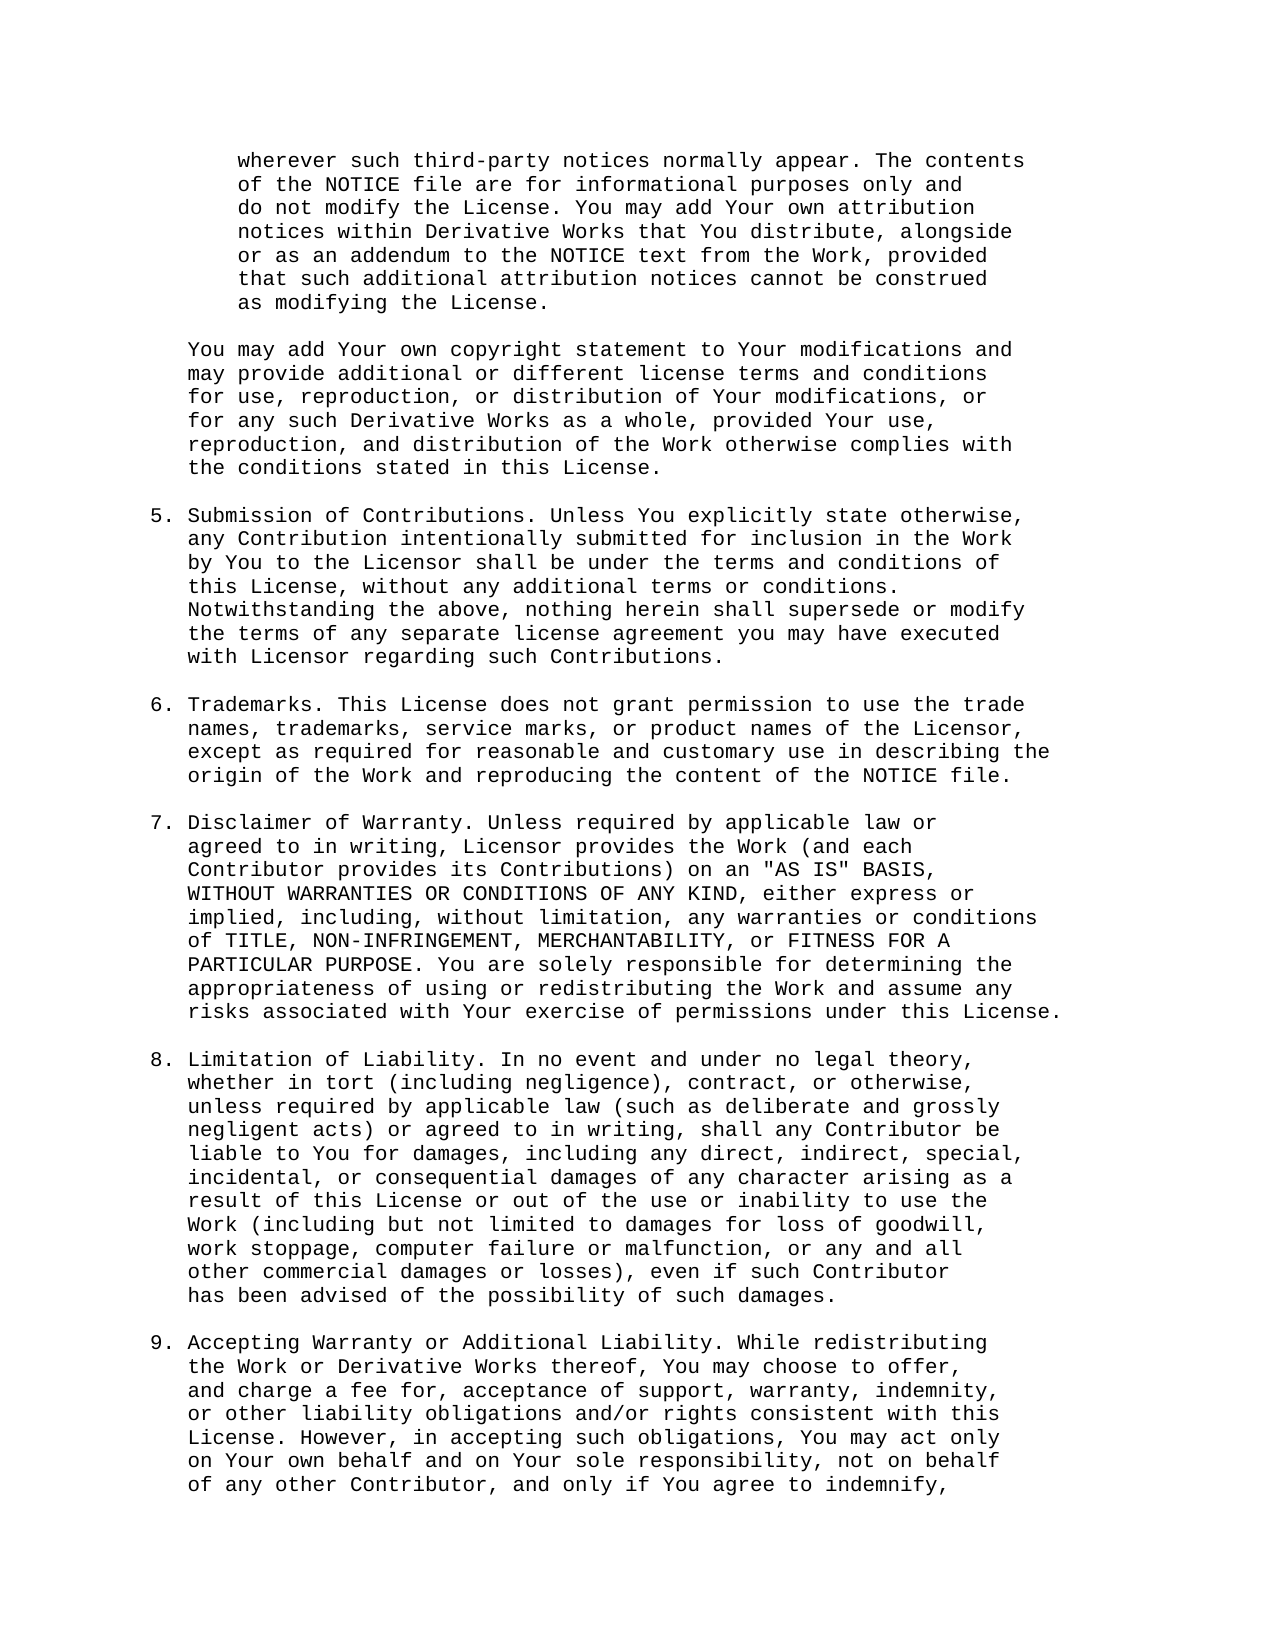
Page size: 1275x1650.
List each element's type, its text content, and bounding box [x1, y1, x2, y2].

text origin of the Work and reproducing the content of the NOTICE file. [150, 765, 1125, 788]
text notices within Derivative Works that You distribute, alongside [150, 221, 1125, 244]
text risks associated with Your exercise of permissions under this License. [150, 1001, 1125, 1025]
text of the NOTICE file are for informational purposes only and [150, 174, 1125, 197]
text the conditions stated in this License. [150, 457, 1125, 481]
text other commercial damages or losses), even if such Contributor [150, 1261, 1125, 1285]
text Contributor provides its Contributions) on an "AS IS" BASIS, [150, 859, 1125, 883]
text work stoppage, computer failure or malfunction, or any and all [150, 1238, 1125, 1261]
text any Contribution intentionally submitted for inclusion in the Work [150, 528, 1125, 552]
text 7. Disclaimer of Warranty. Unless required by applicable law or [150, 812, 1125, 836]
text of TITLE, NON-INFRINGEMENT, MERCHANTABILITY, or FITNESS FOR A [150, 930, 1125, 954]
text 6. Trademarks. This License does not grant permission to use the trade [150, 694, 1125, 717]
text the Work or Derivative Works thereof, You may choose to offer, [150, 1356, 1125, 1379]
text result of this License or out of the use or inability to use the [150, 1190, 1125, 1214]
text liable to You for damages, including any direct, indirect, special, [150, 1143, 1125, 1167]
text or as an addendum to the NOTICE text from the Work, provided [150, 244, 1125, 268]
text by You to the Licensor shall be under the terms and conditions of [150, 552, 1125, 576]
text WITHOUT WARRANTIES OR CONDITIONS OF ANY KIND, either express or [150, 883, 1125, 907]
text negligent acts) or agreed to in writing, shall any Contributor be [150, 1119, 1125, 1143]
text whether in tort (including negligence), contract, or otherwise, [150, 1072, 1125, 1096]
text do not modify the License. You may add Your own attribution [150, 197, 1125, 221]
text License. However, in accepting such obligations, You may act only [150, 1427, 1125, 1451]
text for use, reproduction, or distribution of Your modifications, or [150, 386, 1125, 410]
text for any such Derivative Works as a whole, provided Your use, [150, 410, 1125, 434]
text and charge a fee for, acceptance of support, warranty, indemnity, [150, 1379, 1125, 1403]
text 9. Accepting Warranty or Additional Liability. While redistributing [150, 1332, 1125, 1356]
text incidental, or consequential damages of any character arising as a [150, 1167, 1125, 1190]
text may provide additional or different license terms and conditions [150, 363, 1125, 386]
text agreed to in writing, Licensor provides the Work (and each [150, 836, 1125, 859]
text appropriateness of using or redistributing the Work and assume any [150, 978, 1125, 1001]
text implied, including, without limitation, any warranties or conditions [150, 907, 1125, 930]
text 8. Limitation of Liability. In no event and under no legal theory, [150, 1048, 1125, 1072]
text wherever such third-party notices normally appear. The contents [150, 150, 1125, 174]
text of any other Contributor, and only if You agree to indemnify, [150, 1474, 1125, 1498]
text 5. Submission of Contributions. Unless You explicitly state otherwise, [150, 505, 1125, 528]
text Work (including but not limited to damages for loss of goodwill, [150, 1214, 1125, 1238]
text You may add Your own copyright statement to Your modifications and [150, 339, 1125, 363]
text the terms of any separate license agreement you may have executed [150, 623, 1125, 647]
text has been advised of the possibility of such damages. [150, 1285, 1125, 1309]
text reproduction, and distribution of the Work otherwise complies with [150, 434, 1125, 457]
text Notwithstanding the above, nothing herein shall supersede or modify [150, 599, 1125, 623]
text this License, without any additional terms or conditions. [150, 576, 1125, 599]
text unless required by applicable law (such as deliberate and grossly [150, 1096, 1125, 1119]
text with Licensor regarding such Contributions. [150, 647, 1125, 670]
text on Your own behalf and on Your sole responsibility, not on behalf [150, 1451, 1125, 1474]
text as modifying the License. [150, 292, 1125, 316]
text names, trademarks, service marks, or product names of the Licensor, [150, 717, 1125, 741]
text PARTICULAR PURPOSE. You are solely responsible for determining the [150, 954, 1125, 978]
text that such additional attribution notices cannot be construed [150, 268, 1125, 292]
text or other liability obligations and/or rights consistent with this [150, 1403, 1125, 1427]
text except as required for reasonable and customary use in describing the [150, 741, 1125, 765]
